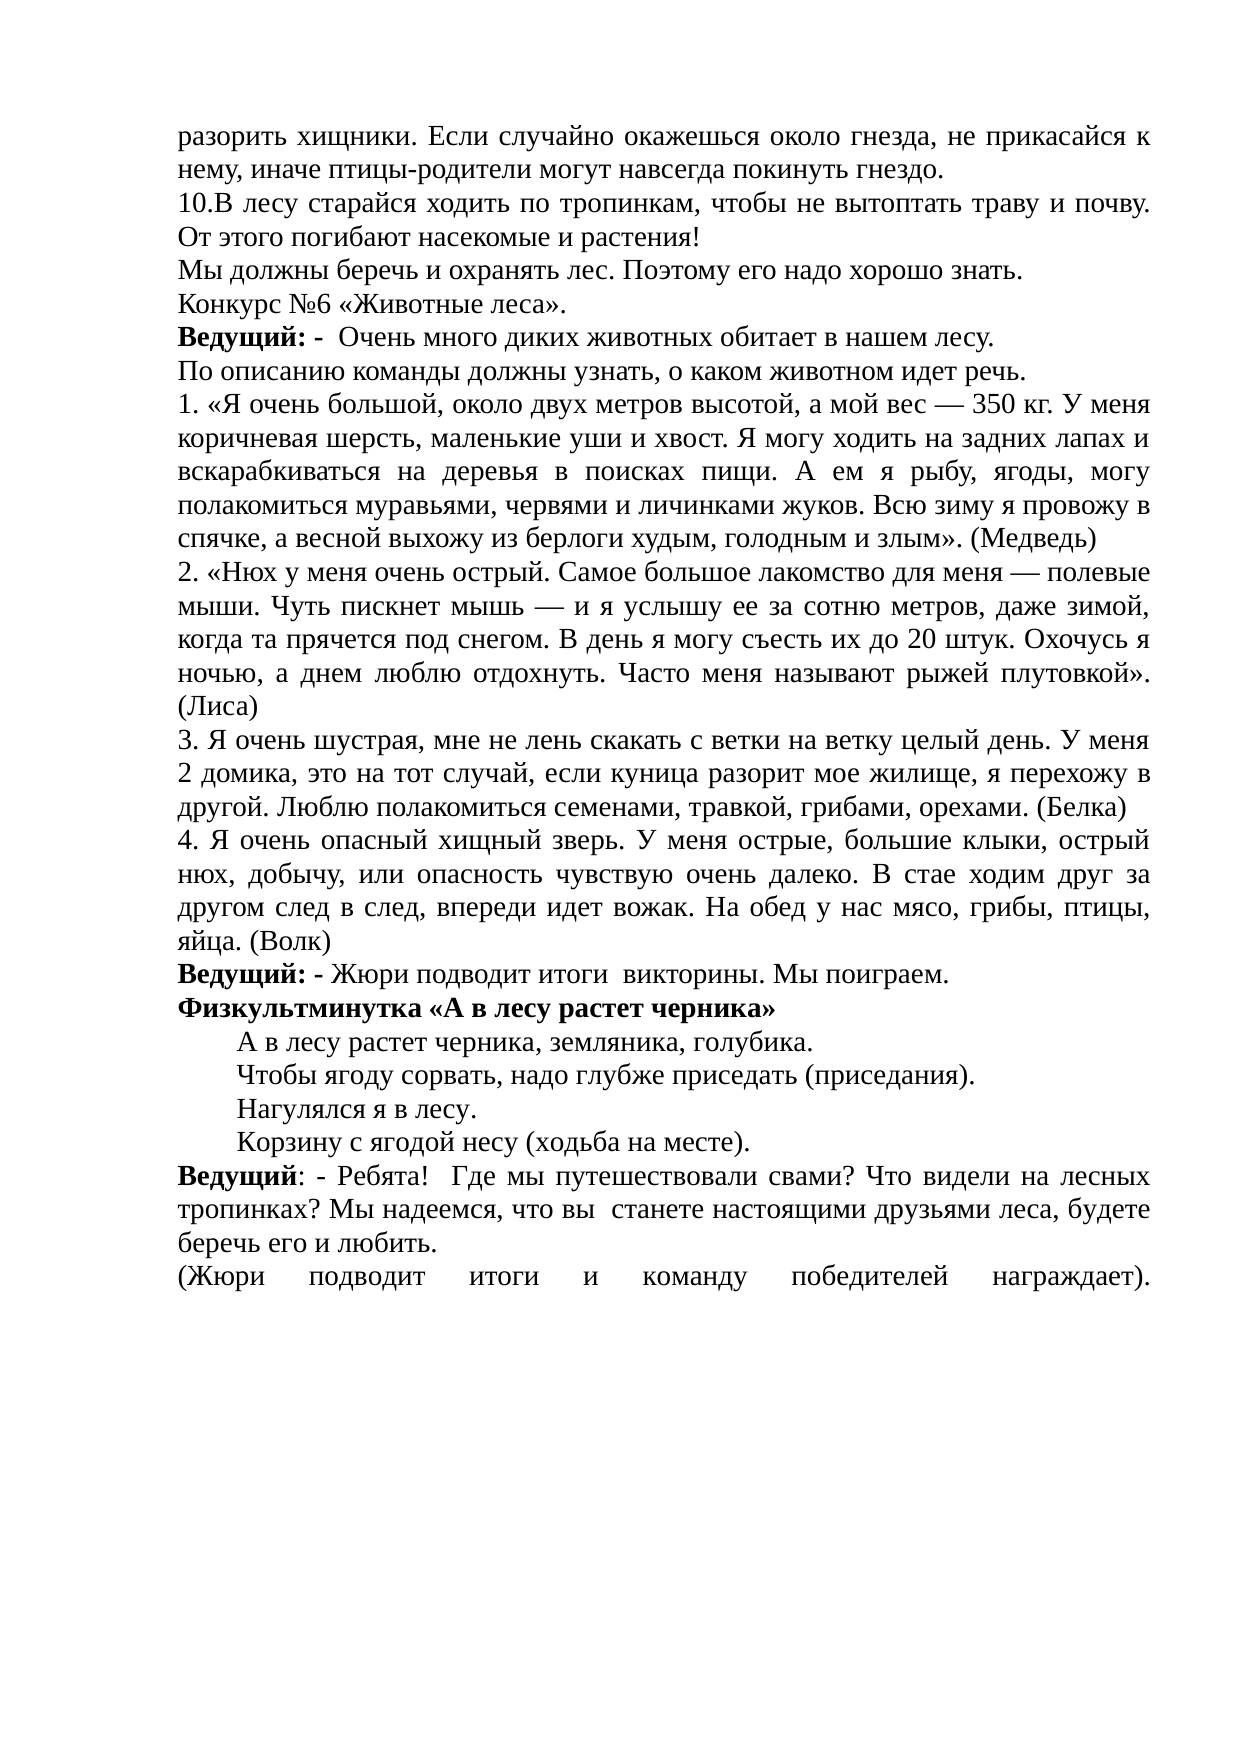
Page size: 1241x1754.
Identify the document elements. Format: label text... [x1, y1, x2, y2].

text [177, 118, 1152, 185]
text 10.В лесу старайся ходить по тропинкам, чтобы не вытоптать траву и почву. От этого погибают насекомые и растения! [177, 185, 1152, 252]
text Ведущий: - Ребята! Где мы путешествовали свами? Что видели на лесных тропинках? Мы надеемся, что вы станете настоящими друзьями леса, будете беречь его и любить. [177, 1158, 1152, 1258]
text Чтобы ягоду сорвать, надо глубже приседать (приседания). [236, 1057, 1152, 1091]
text Ведущий: - Жюри подводит итоги викторины. Мы поиграем. [177, 957, 1152, 990]
text Ведущий: - Очень много диких животных обитает в нашем лесу. [177, 319, 1152, 353]
text По описанию команды должны узнать, о каком животном идет речь. [177, 353, 1152, 386]
text Мы должны беречь и охранять лес. Поэтому его надо хорошо знать. [177, 252, 1152, 286]
text (Жюри подводит итоги и команду победителей награждает). [177, 1258, 1152, 1321]
text 1. «Я очень большой, около двух метров высотой, а мой вес — 350 кг. У меня коричневая шерсть, маленькие уши и хвост. Я могу ходить на задних лапах и вскарабкиваться на деревья в поисках пищи. А ем я рыбу, ягоды, могу полакомиться муравьями, червями и личинками жуков. Всю зиму я провожу в спячке, а весной выхожу из берлоги худым, голодным и злым». (Медведь) [177, 386, 1152, 554]
text Физкультминутка «А в лесу растет черника» [177, 990, 1152, 1024]
text 4. Я очень опасный хищный зверь. У меня острые, большие клыки, острый нюх, добычу, или опасность чувствую очень далеко. В стае ходим друг за другом след в след, впереди идет вожак. На обед у нас мясо, грибы, птицы, яйца. (Волк) [177, 822, 1152, 957]
text А в лесу растет черника, земляника, голубика. [236, 1024, 1152, 1057]
text 3. Я очень шустрая, мне не лень скакать с ветки на ветку целый день. У меня 2 домика, это на тот случай, если куница разорит мое жилище, я перехожу в другой. Люблю полакомиться семенами, травкой, грибами, орехами. (Белка) [177, 722, 1152, 822]
text Корзину с ягодой несу (ходьба на месте). [236, 1124, 1152, 1158]
text Конкурс №6 «Животные леса». [177, 286, 1152, 319]
text Нагулялся я в лесу. [236, 1091, 1152, 1124]
text 2. «Нюх у меня очень острый. Самое большое лакомство для меня — полевые мыши. Чуть пискнет мышь — и я услышу ее за сотню метров, даже зимой, когда та прячется под снегом. В день я могу съесть их до 20 штук. Охочусь я ночью, а днем люблю отдохнуть. Часто меня называют рыжей плутовкой». (Лиса) [177, 554, 1152, 722]
